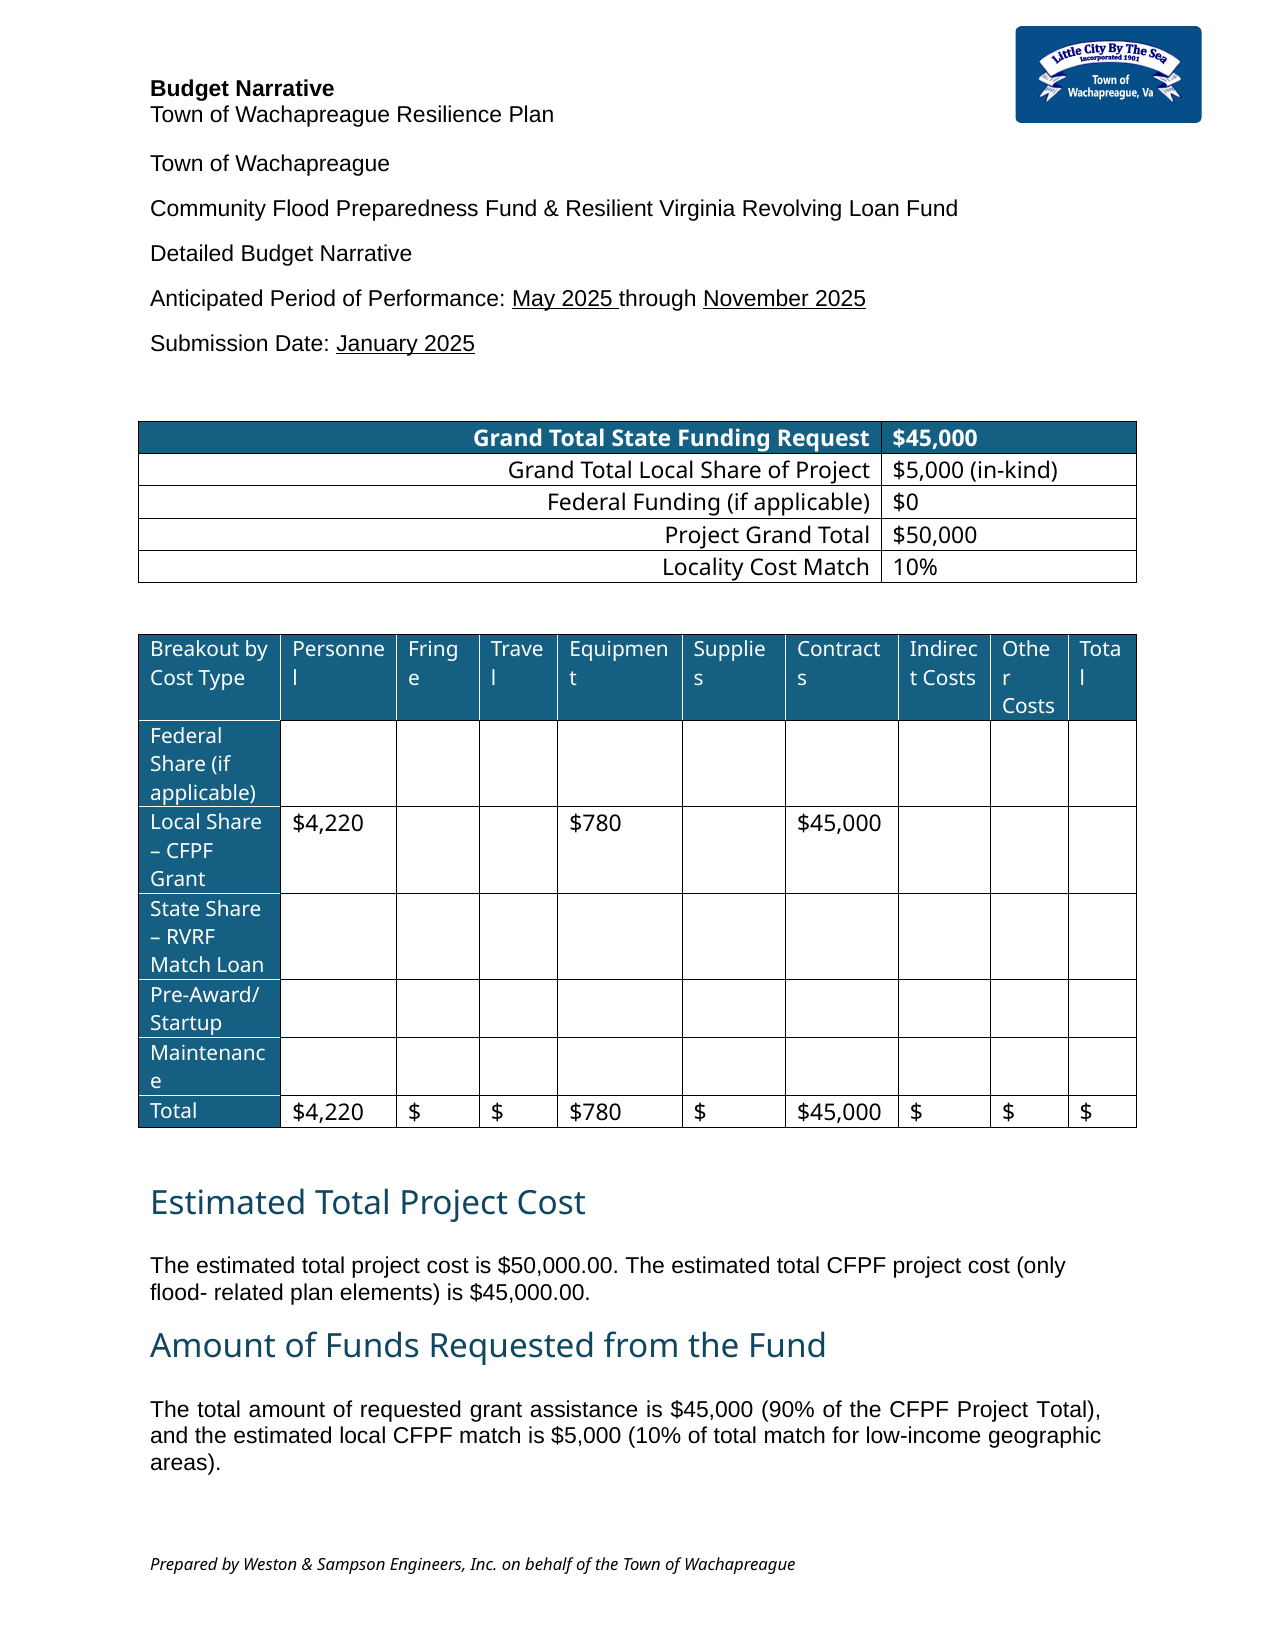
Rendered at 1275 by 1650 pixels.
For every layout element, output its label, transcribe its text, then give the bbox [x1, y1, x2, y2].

picture [1015, 26, 1202, 123]
table_cell Federal Share (if applicable) [139, 721, 280, 806]
text Detailed Budget Narrative [150, 240, 1125, 267]
table_header Breakout by Cost Type [139, 635, 280, 720]
table_cell Maintenance [139, 1038, 280, 1095]
table_cell $780 [558, 807, 682, 893]
table_cell [1069, 807, 1136, 893]
table_cell [899, 807, 990, 893]
table_cell [480, 1038, 557, 1095]
table_cell $ [397, 1096, 479, 1127]
table_cell [480, 980, 557, 1037]
table_cell $ [683, 1096, 785, 1127]
table_cell Locality Cost Match [139, 551, 881, 582]
table_cell [899, 721, 990, 806]
table_header Fringe [397, 635, 479, 720]
table_cell [899, 894, 990, 979]
table_cell State Share – RVRF Match Loan [139, 894, 280, 979]
text Town of Wachapreague [150, 150, 1125, 176]
table_cell [397, 894, 479, 979]
table_cell Grand Total Local Share of Project [139, 454, 881, 485]
text Community Flood Preparedness Fund & Resilient Virginia Revolving Loan Fund [150, 195, 1125, 221]
table_cell $ [899, 1096, 990, 1127]
text The estimated total project cost is $50,000.00. The estimated total CFPF project cost (only flood- related plan elements) is $45,000.00. [150, 1252, 1125, 1305]
table_cell $45,000 [786, 1096, 898, 1127]
table_cell [558, 1038, 682, 1095]
table_header Equipment [558, 635, 682, 720]
table_cell $ [1069, 1096, 1136, 1127]
table_cell 10% [882, 551, 1136, 582]
text Anticipated Period of Performance: May 2025 through November 2025 [150, 285, 1125, 312]
table_cell Total [139, 1096, 280, 1127]
table_cell [786, 721, 898, 806]
table_header Travel [480, 635, 557, 720]
table_cell [991, 807, 1068, 893]
table_cell [480, 894, 557, 979]
text The total amount of requested grant assistance is $45,000 (90% of the CFPF Project Total), and the estimated local CFPF match is $5,000 (10% of total match for low-income geographic areas). [150, 1396, 1102, 1475]
table_header Grand Total State Funding Request [139, 422, 881, 453]
table_cell Pre-Award/ Startup [139, 980, 280, 1037]
table_cell $ [991, 1096, 1068, 1127]
table_cell [558, 980, 682, 1037]
table_cell [1069, 1038, 1136, 1095]
text Submission Date: January 2025 [150, 330, 1125, 357]
table_cell $0 [882, 486, 1136, 517]
table_cell [1069, 721, 1136, 806]
table_cell $5,000 (in-kind) [882, 454, 1136, 485]
table_cell $50,000 [882, 519, 1136, 550]
table_cell $ [480, 1096, 557, 1127]
table_header Personnel [281, 635, 396, 720]
table_cell $4,220 [281, 1096, 396, 1127]
table_header $45,000 [882, 422, 1136, 453]
table_cell [558, 721, 682, 806]
table_cell [899, 1038, 990, 1095]
table_header Indirect Costs [899, 635, 990, 720]
table_cell [683, 980, 785, 1037]
table_cell $45,000 [786, 807, 898, 893]
table_header Other Costs [991, 635, 1068, 720]
table_cell [558, 894, 682, 979]
table_cell Local Share – CFPF Grant [139, 807, 280, 893]
table_cell [397, 721, 479, 806]
table_cell [480, 721, 557, 806]
table_cell Project Grand Total [139, 519, 881, 550]
table_cell Federal Funding (if applicable) [139, 486, 881, 517]
subtitle Amount of Funds Requested from the Fund [150, 1322, 1125, 1367]
table_cell [480, 807, 557, 893]
table_cell [397, 807, 479, 893]
table_header Contracts [786, 635, 898, 720]
table_cell [899, 980, 990, 1037]
table_cell [683, 894, 785, 979]
table_header Total [1069, 635, 1136, 720]
table_cell [786, 1038, 898, 1095]
table_cell [991, 721, 1068, 806]
table_header Supplies [683, 635, 785, 720]
subtitle Estimated Total Project Cost [150, 1178, 1125, 1224]
table_cell [397, 1038, 479, 1095]
table_cell [281, 1038, 396, 1095]
table_cell [281, 980, 396, 1037]
table_cell [991, 894, 1068, 979]
table_cell [683, 721, 785, 806]
table_cell [991, 980, 1068, 1037]
table_cell [786, 980, 898, 1037]
table_cell [397, 980, 479, 1037]
table_cell $780 [558, 1096, 682, 1127]
table_cell [786, 894, 898, 979]
table_cell [281, 894, 396, 979]
table_cell [1069, 894, 1136, 979]
table_cell [1069, 980, 1136, 1037]
table_cell [683, 1038, 785, 1095]
table_cell [683, 807, 785, 893]
table_cell [991, 1038, 1068, 1095]
table_cell [281, 721, 396, 806]
table_cell $4,220 [281, 807, 396, 893]
